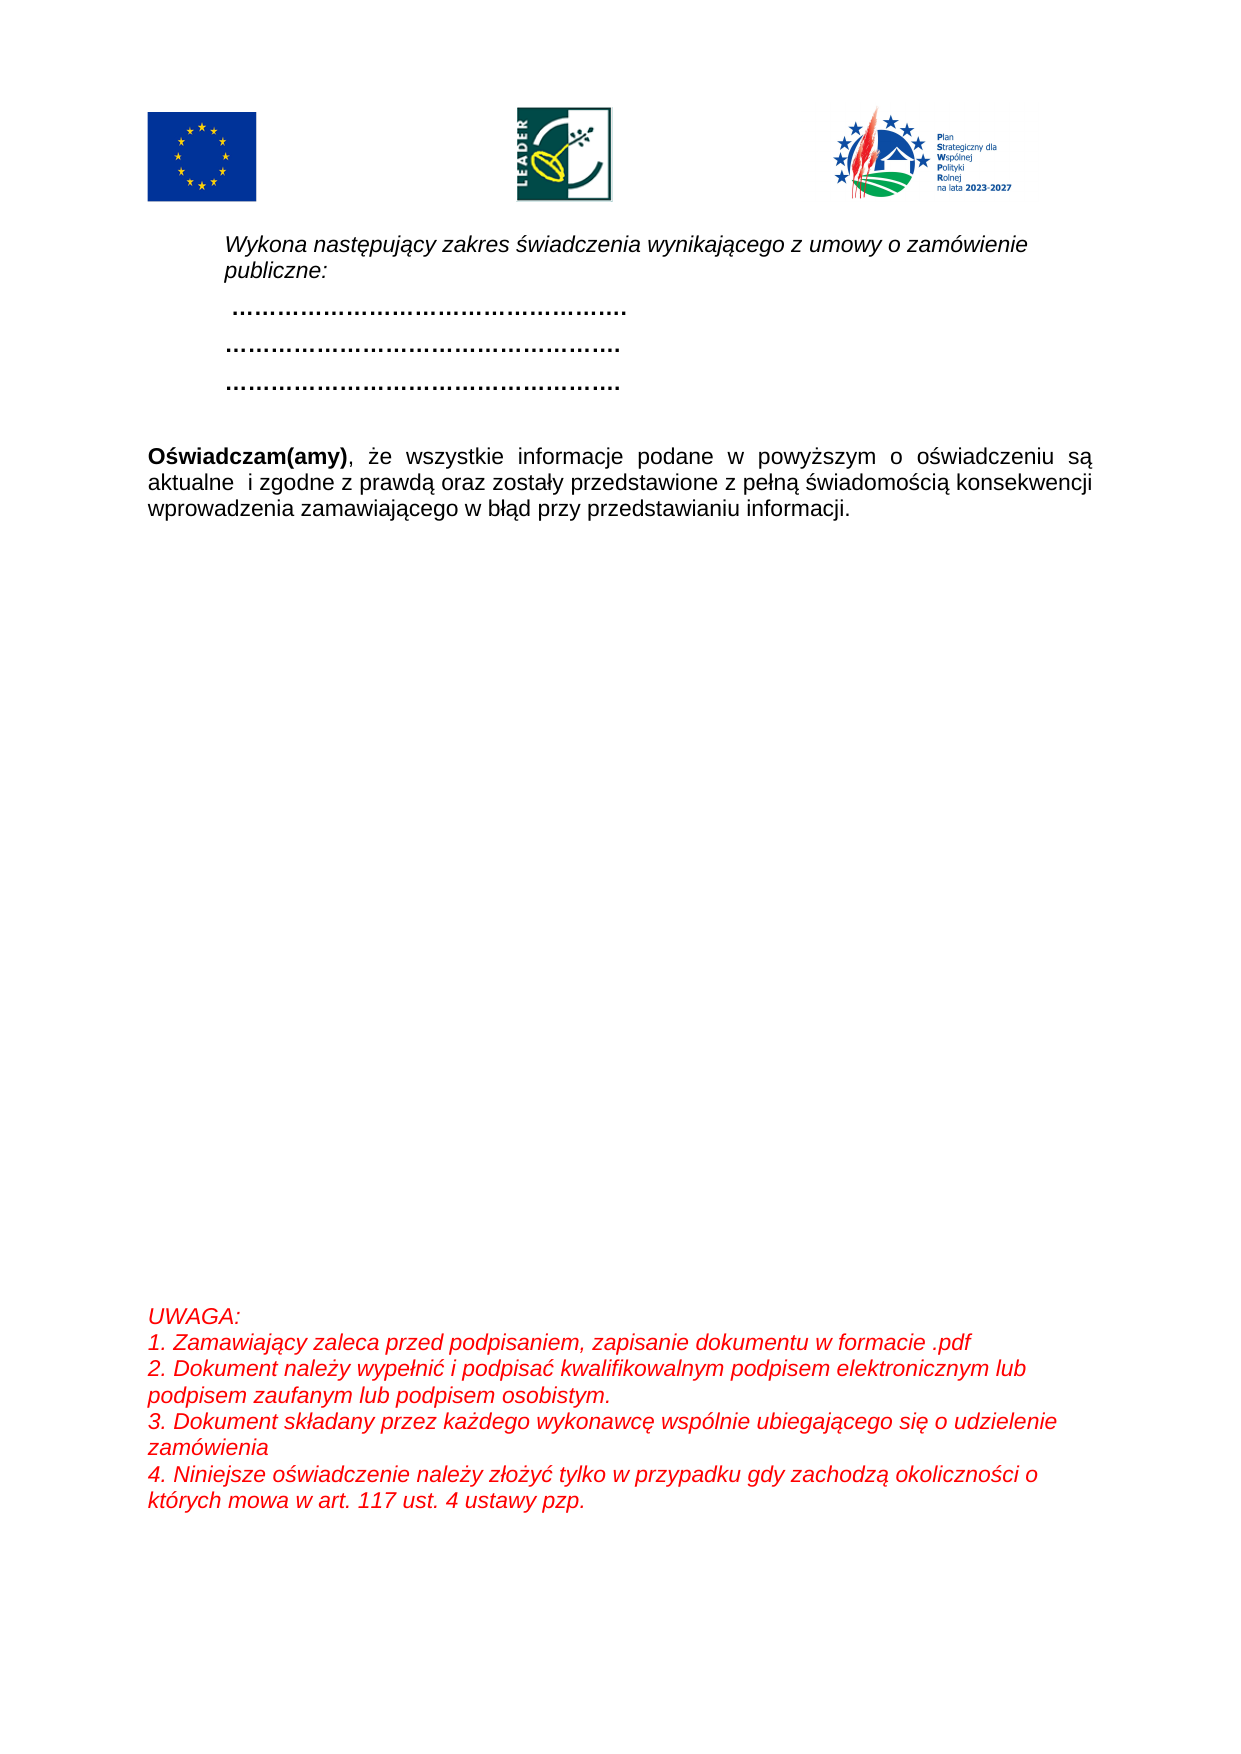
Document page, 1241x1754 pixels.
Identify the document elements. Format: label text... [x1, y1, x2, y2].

text ……………………………………………. [224, 368, 1093, 395]
text Oświadczam(amy), że wszystkie informacje podane w powyższym o oświadczeniu są aktualne i zgodne z prawdą oraz zostały przedstawione z pełną świadomością konsekwencji wprowadzenia zamawiającego w błąd przy przedstawianiu informacji. [148, 443, 1093, 522]
picture [516, 107, 613, 202]
text Wykona następujący zakres świadczenia wynikającego z umowy o zamówienie publiczne: [224, 231, 1093, 283]
picture [801, 102, 1039, 202]
text 3. Dokument składany przez każdego wykonawcę wspólnie ubiegającego się o udzielenie zamówienia [148, 1408, 1093, 1461]
text ……………………………………………. [224, 331, 1093, 358]
text 2. Dokument należy wypełnić i podpisać kwalifikowalnym podpisem elektronicznym lub podpisem zaufanym lub podpisem osobistym. [148, 1355, 1093, 1408]
text 4. Niniejsze oświadczenie należy złożyć tylko w przypadku gdy zachodzą okoliczności o których mowa w art. 117 ust. 4 ustawy pzp. [148, 1461, 1093, 1513]
text ……………………………………………. [224, 294, 1093, 321]
picture [147, 112, 257, 202]
text 1. Zamawiający zaleca przed podpisaniem, zapisanie dokumentu w formacie .pdf [148, 1329, 1093, 1355]
text UWAGA: [148, 1303, 1093, 1329]
